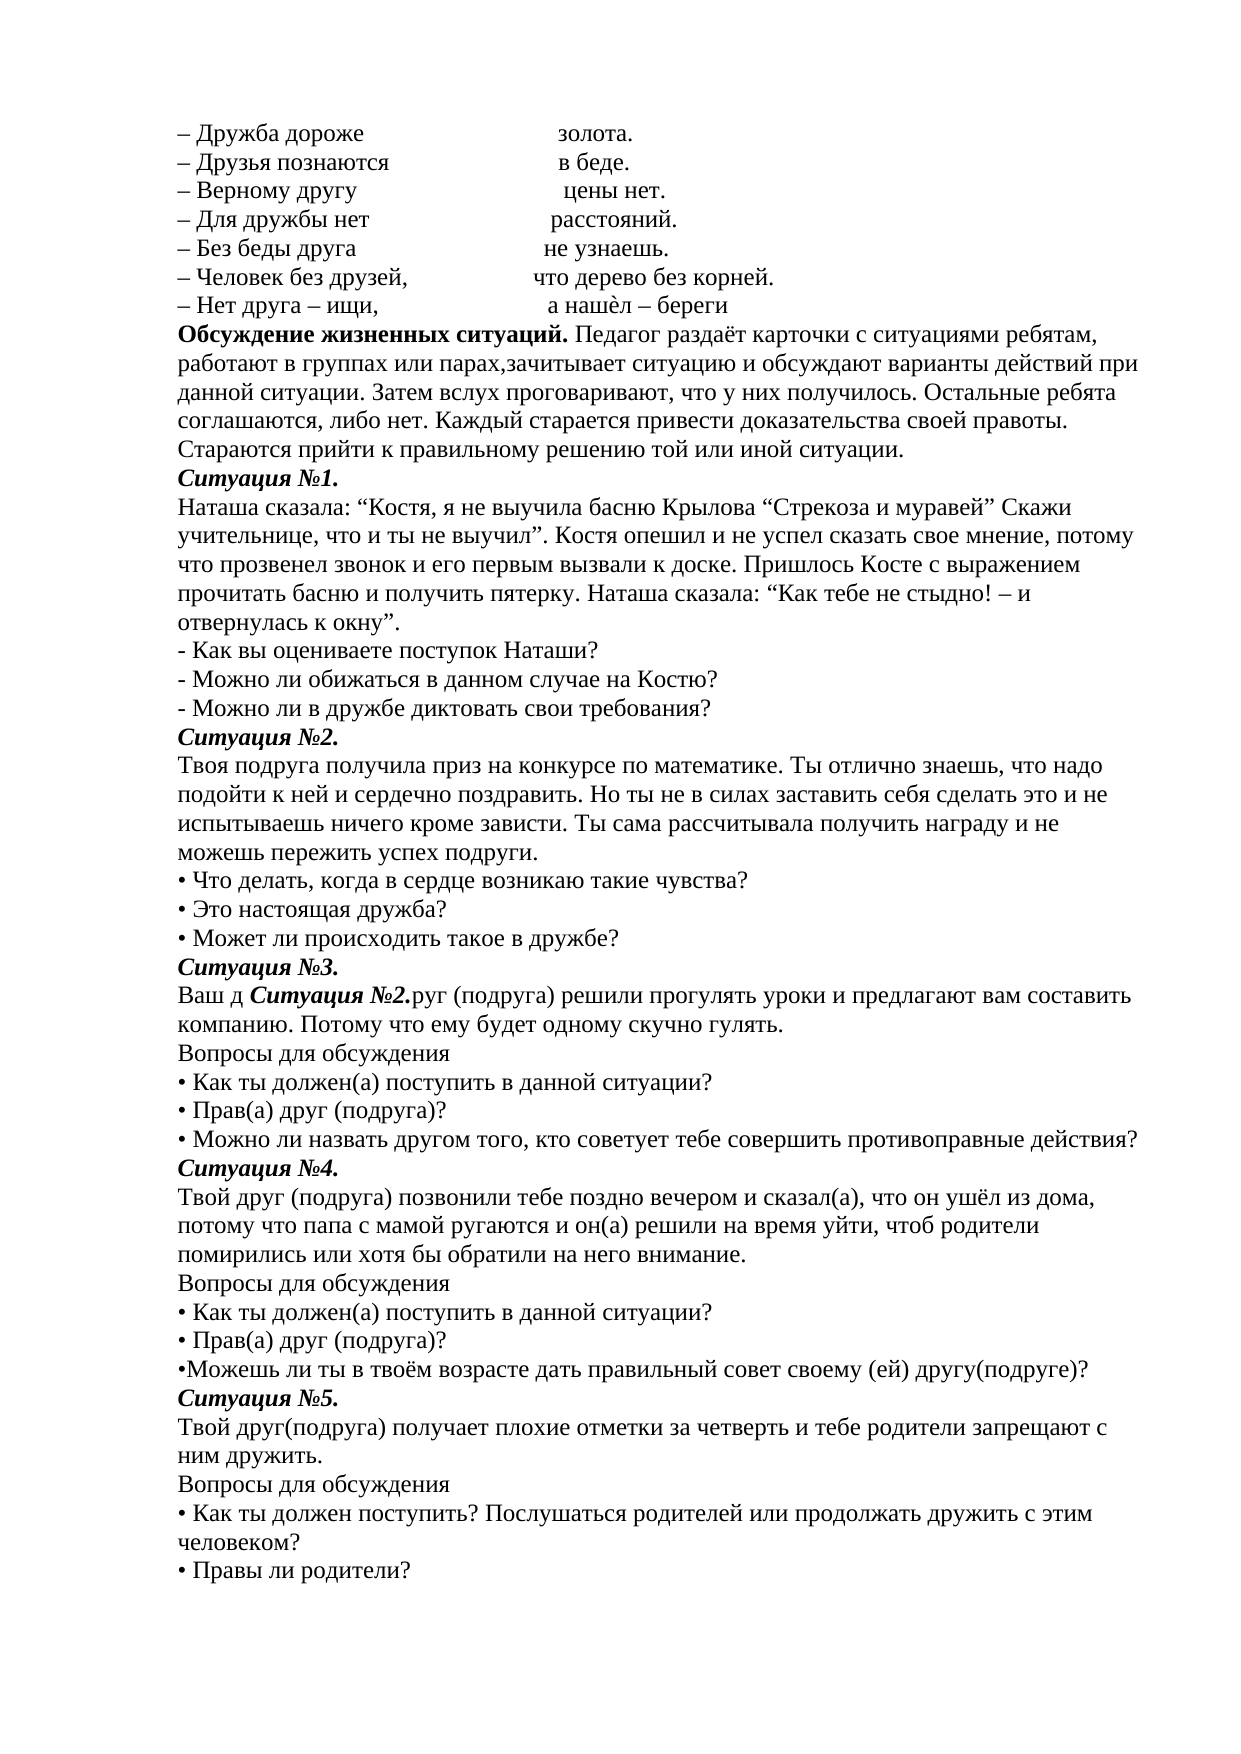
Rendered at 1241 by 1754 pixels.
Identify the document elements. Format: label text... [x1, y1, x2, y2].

text – Дружба дороже золота. [177, 118, 1152, 147]
text – Верному другу цены нет. [177, 176, 1152, 204]
text – Без беды друга не узнаешь. [177, 233, 1152, 262]
text – Для дружбы нет расстояний. [177, 204, 1152, 233]
text Обсуждение жизненных ситуаций. Педагог раздаёт карточки с ситуациями ребятам, работают в группах или парах,зачитывает ситуацию и обсуждают варианты действий при данной ситуации. Затем вслух проговаривают, что у них получилось. Остальные ребята соглашаются, либо нет. Каждый старается привести доказательства своей правоты. Стараются прийти к правильному решению той или иной ситуации. [904, 319, 1152, 463]
text – Нет друга – ищи, а нашѐл – береги [177, 291, 1152, 319]
text – Человек без друзей, что дерево без корней. [177, 262, 1152, 291]
text – Друзья познаются в беде. [177, 147, 1152, 176]
